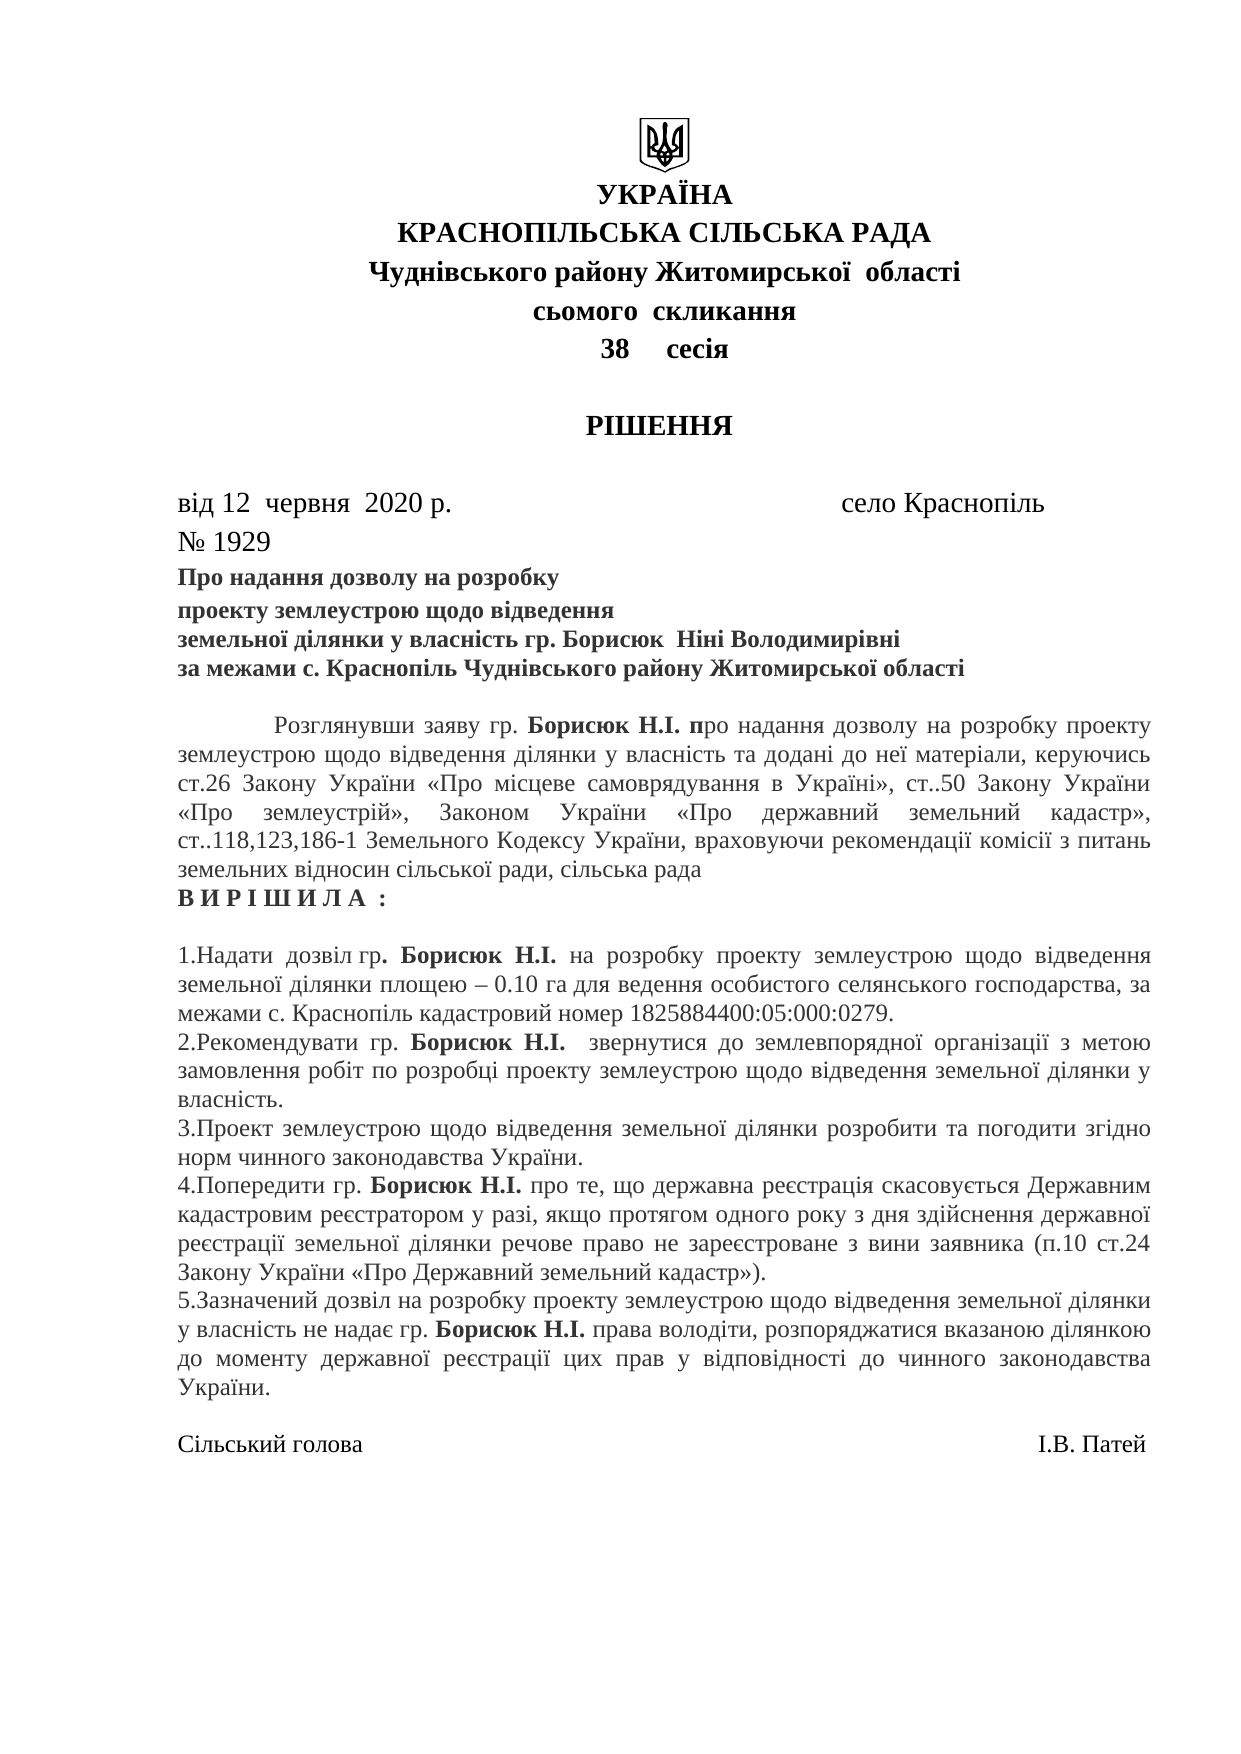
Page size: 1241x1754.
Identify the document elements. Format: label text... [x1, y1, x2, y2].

text Сільський голова І.В. Патей [177, 1429, 1152, 1458]
text 5.Зазначений дозвіл на розробку проекту землеустрою щодо відведення земельної ділянки у власність не надає гр. Борисюк Н.І. права володіти, розпоряджатися вказаною ділянкою до моменту державної реєстрації цих прав у відповідності до чинного законодавства України. [177, 1285, 1152, 1400]
text № 1929 [177, 524, 1152, 557]
text від 12 червня 2020 р. село Краснопіль [177, 485, 1152, 519]
text за межами с. Краснопіль Чуднівського району Житомирської області [177, 653, 1040, 682]
text УКРАЇНА [177, 177, 1152, 211]
text 3.Проект землеустрою щодо відведення земельної ділянки розробити та погодити згідно норм чинного законодавства України. [177, 1113, 1152, 1170]
text Чуднівського району Житомирської області [177, 254, 1152, 288]
text В И Р І Ш И Л А : [177, 883, 1133, 912]
text РІШЕННЯ [177, 408, 1152, 442]
text сьомого скликання [177, 293, 1152, 326]
text 1.Надати дозвіл гр. Борисюк Н.І. на розробку проекту землеустрою щодо відведення земельної ділянки площею – 0.10 га для ведення особистого селянського господарства, за межами с. Краснопіль кадастровий номер 1825884400:05:000:0279. [177, 940, 1152, 1027]
text проекту землеустрою щодо відведення [177, 595, 1040, 624]
text Про надання дозволу на розробку [177, 562, 1152, 591]
text 38 сесія [177, 331, 1152, 365]
text КРАСНОПІЛЬСЬКА СІЛЬСЬКА РАДА [177, 216, 1152, 249]
text земельної ділянки у власність гр. Борисюк Ніні Володимирівні [177, 624, 1040, 653]
text 4.Попередити гр. Борисюк Н.І. про те, що державна реєстрація скасовується Державним кадастровим реєстратором у разі, якщо протягом одного року з дня здійснення державної реєстрації земельної ділянки речове право не зареєстроване з вини заявника (п.10 ст.24 Закону України «Про Державний земельний кадастр»). [177, 1170, 1152, 1285]
text 2.Рекомендувати гр. Борисюк Н.І. звернутися до землевпорядної організації з метою замовлення робіт по розробці проекту землеустрою щодо відведення земельної ділянки у власність. [177, 1027, 1152, 1113]
text Розглянувши заяву гр. Борисюк Н.І. про надання дозволу на розробку проекту землеустрою щодо відведення ділянки у власність та додані до неї матеріали, керуючись ст.26 Закону України «Про місцеве самоврядування в Україні», ст..50 Закону України «Про землеустрій», Законом України «Про державний земельний кадастр», ст..118,123,186-1 Земельного Кодексу України, враховуючи рекомендації комісії з питань земельних відносин сільської ради, сільська рада [177, 710, 1152, 883]
